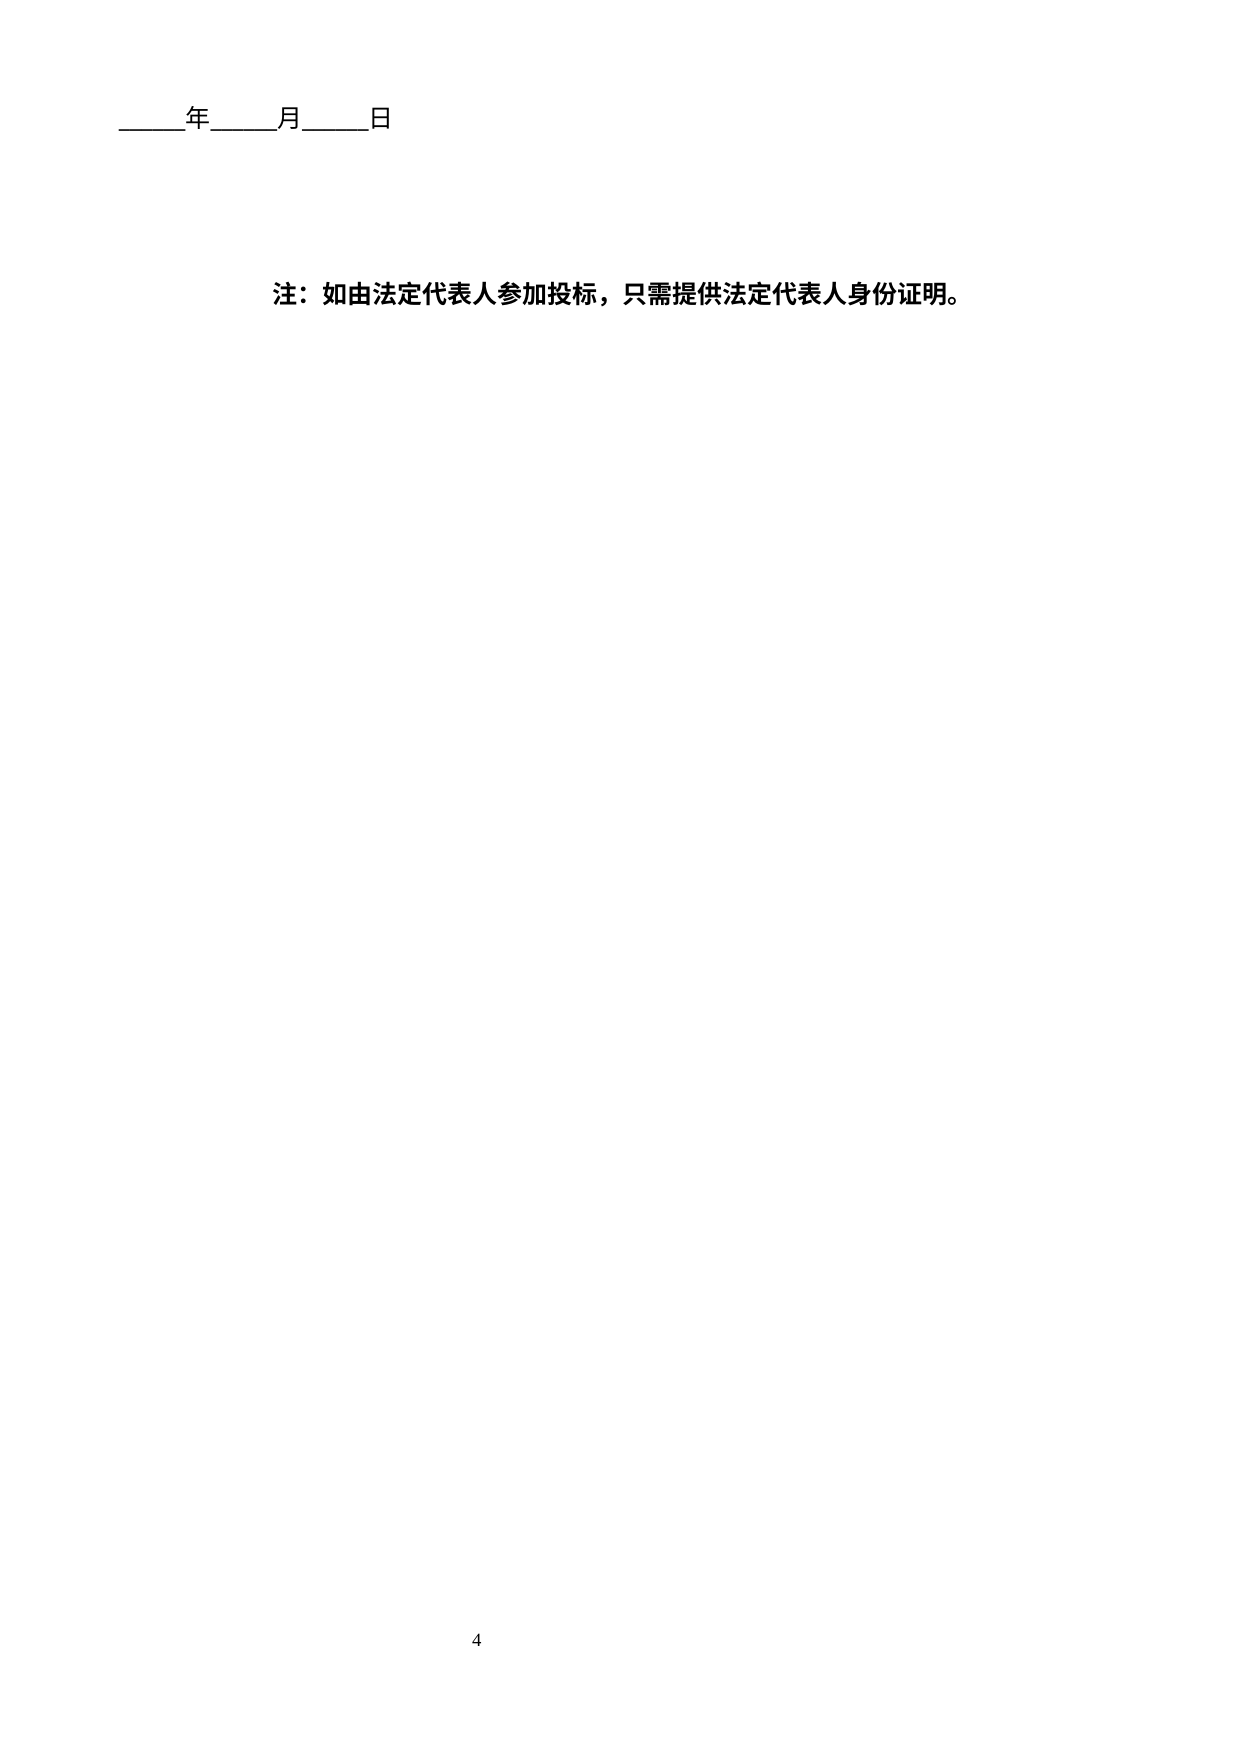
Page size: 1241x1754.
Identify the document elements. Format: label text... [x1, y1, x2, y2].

text 注：如由法定代表人参加投标，只需提供法定代表人身份证明。 [119, 259, 1125, 326]
text ______年______月______日 [119, 83, 1125, 150]
